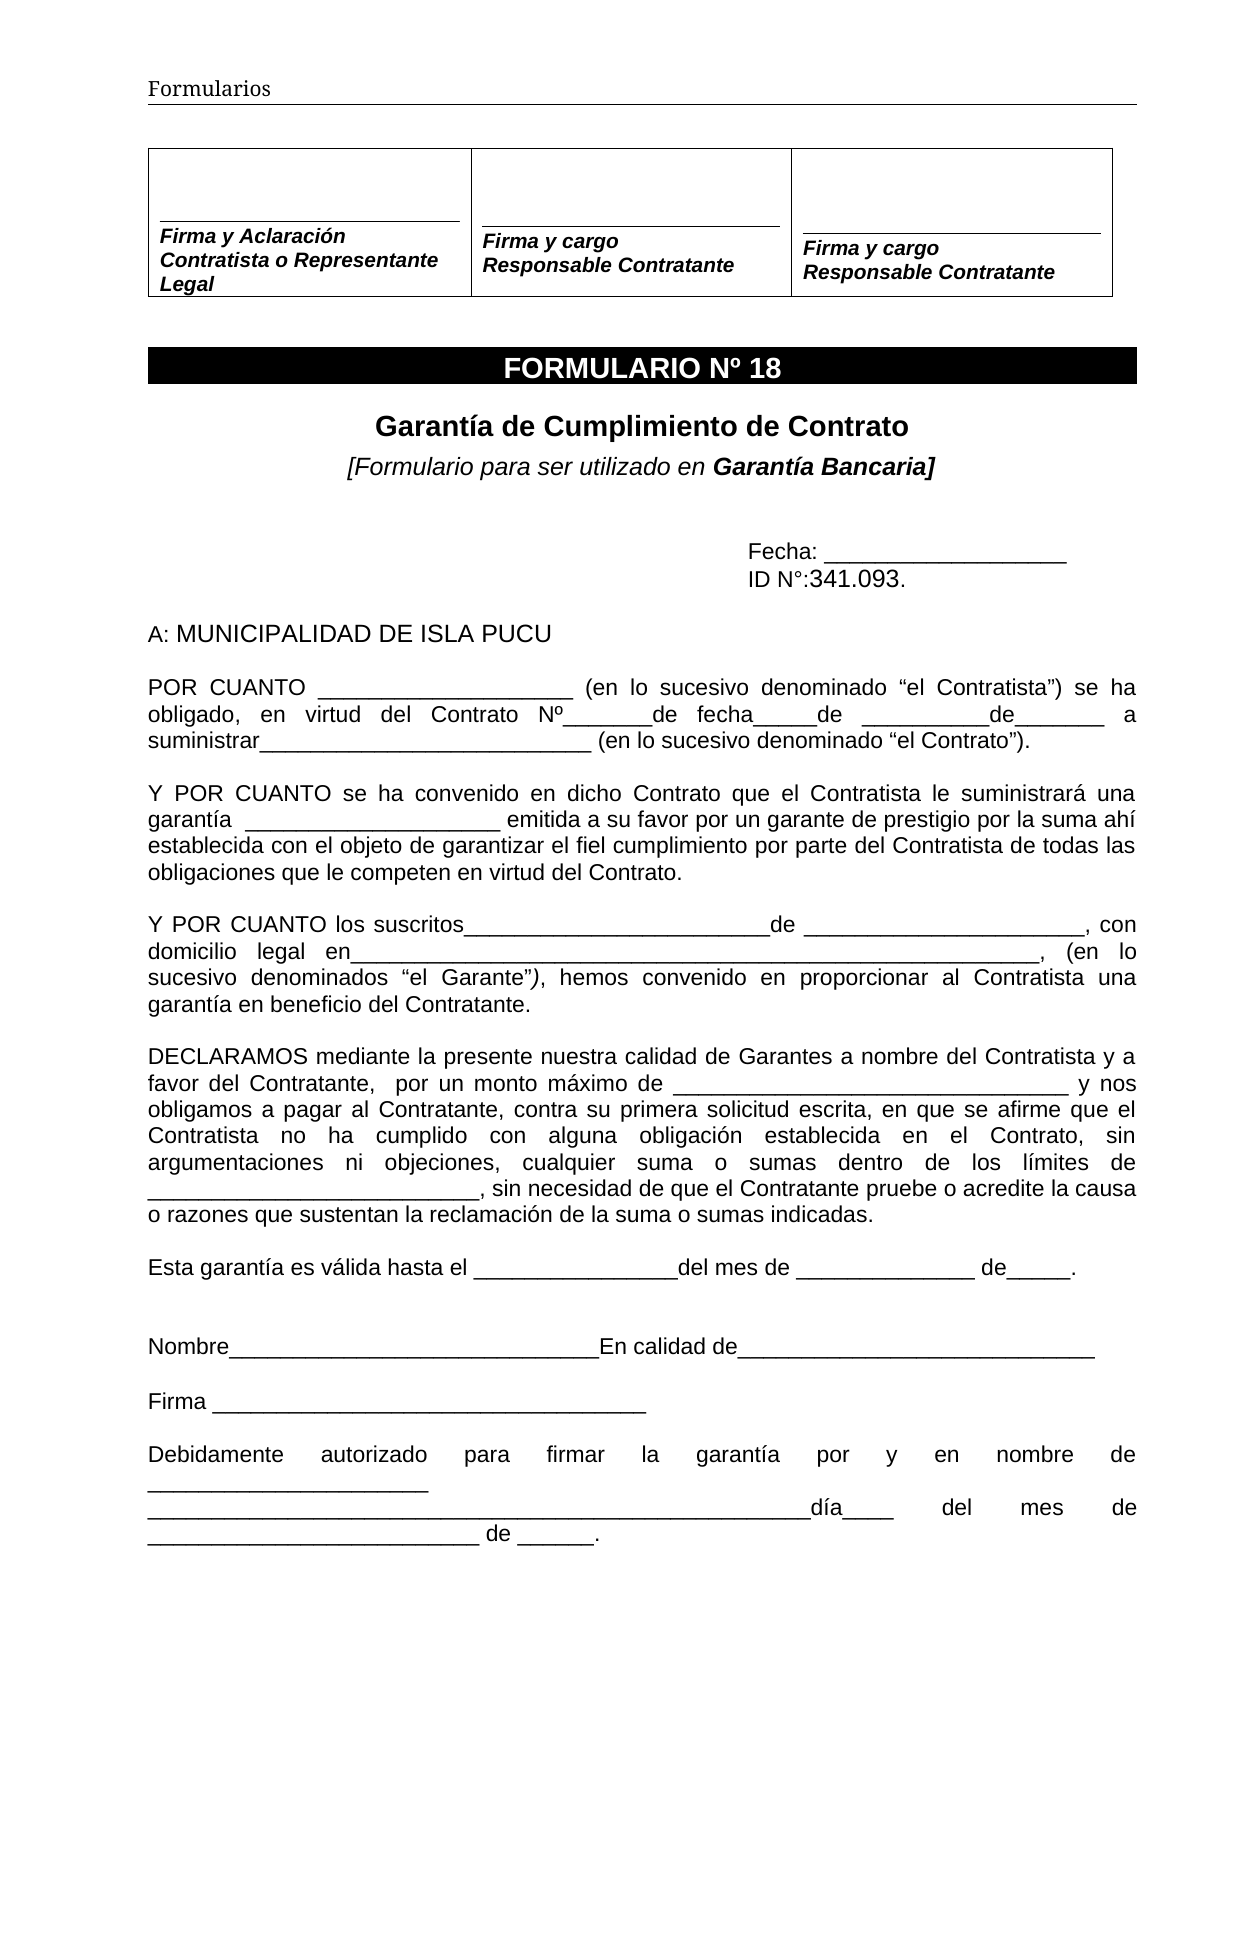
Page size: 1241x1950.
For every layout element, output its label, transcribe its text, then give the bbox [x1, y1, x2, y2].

text DECLARAMOS mediante la presente nuestra calidad de Garantes a nombre del Contratista y a favor del Contratante, por un monto máximo de _______________________________ y nos obligamos a pagar al Contratante, contra su primera solicitud escrita, en que se afirme que el Contratista no ha cumplido con alguna obligación establecida en el Contrato, sin argumentaciones ni objeciones, cualquier suma o sumas dentro de los límites de __________________________, sin necesidad de que el Contratante pruebe o acredite la causa o razones que sustentan la reclamación de la suma o sumas indicadas. [148, 1043, 1137, 1228]
text Esta garantía es válida hasta el ________________del mes de ______________ de_____. [148, 1254, 1137, 1280]
text Firma __________________________________ [148, 1388, 1137, 1414]
subtitle Garantía de Cumplimiento de Contrato [148, 405, 1137, 443]
text Nombre_____________________________En calidad de____________________________ [148, 1333, 1137, 1359]
text Y POR CUANTO los suscritos________________________de ______________________, con domicilio legal en______________________________________________________, (en lo sucesivo denominados “el Garante”), hemos convenido en proporcionar al Contratista una garantía en beneficio del Contratante. [148, 911, 1137, 1017]
table_cell Firma y cargo Responsable Contratante [792, 149, 1112, 296]
table_cell Firma y cargo Responsable Contratante [472, 149, 791, 296]
text A: MUNICIPALIDAD DE ISLA PUCU [148, 619, 1137, 648]
text POR CUANTO ____________________ (en lo sucesivo denominado “el Contratista”) se ha obligado, en virtud del Contrato Nº_______de fecha_____de __________de_______ a suministrar__________________________ (en lo sucesivo denominado “el Contrato”). [148, 674, 1137, 753]
text ID N°:341.093. [673, 564, 1137, 593]
table_cell Firma y Aclaración Contratista o Representante Legal [149, 149, 471, 296]
text Y POR CUANTO se ha convenido en dicho Contrato que el Contratista le suministrará una garantía ____________________ emitida a su favor por un garante de prestigio por la suma ahí establecida con el objeto de garantizar el fiel cumplimiento por parte del Contratista de todas las obligaciones que le competen en virtud del Contrato. [148, 780, 1137, 885]
subtitle FORMULARIO Nº 18 [148, 347, 1137, 384]
text Fecha: ___________________ [673, 538, 1137, 564]
text Debidamente autorizado para firmar la garantía por y en nombre de __________________________________________________________________________día____ del mes de __________________________ de ______. [148, 1441, 1137, 1546]
text [Formulario para ser utilizado en Garantía Bancaria] [148, 443, 1137, 480]
